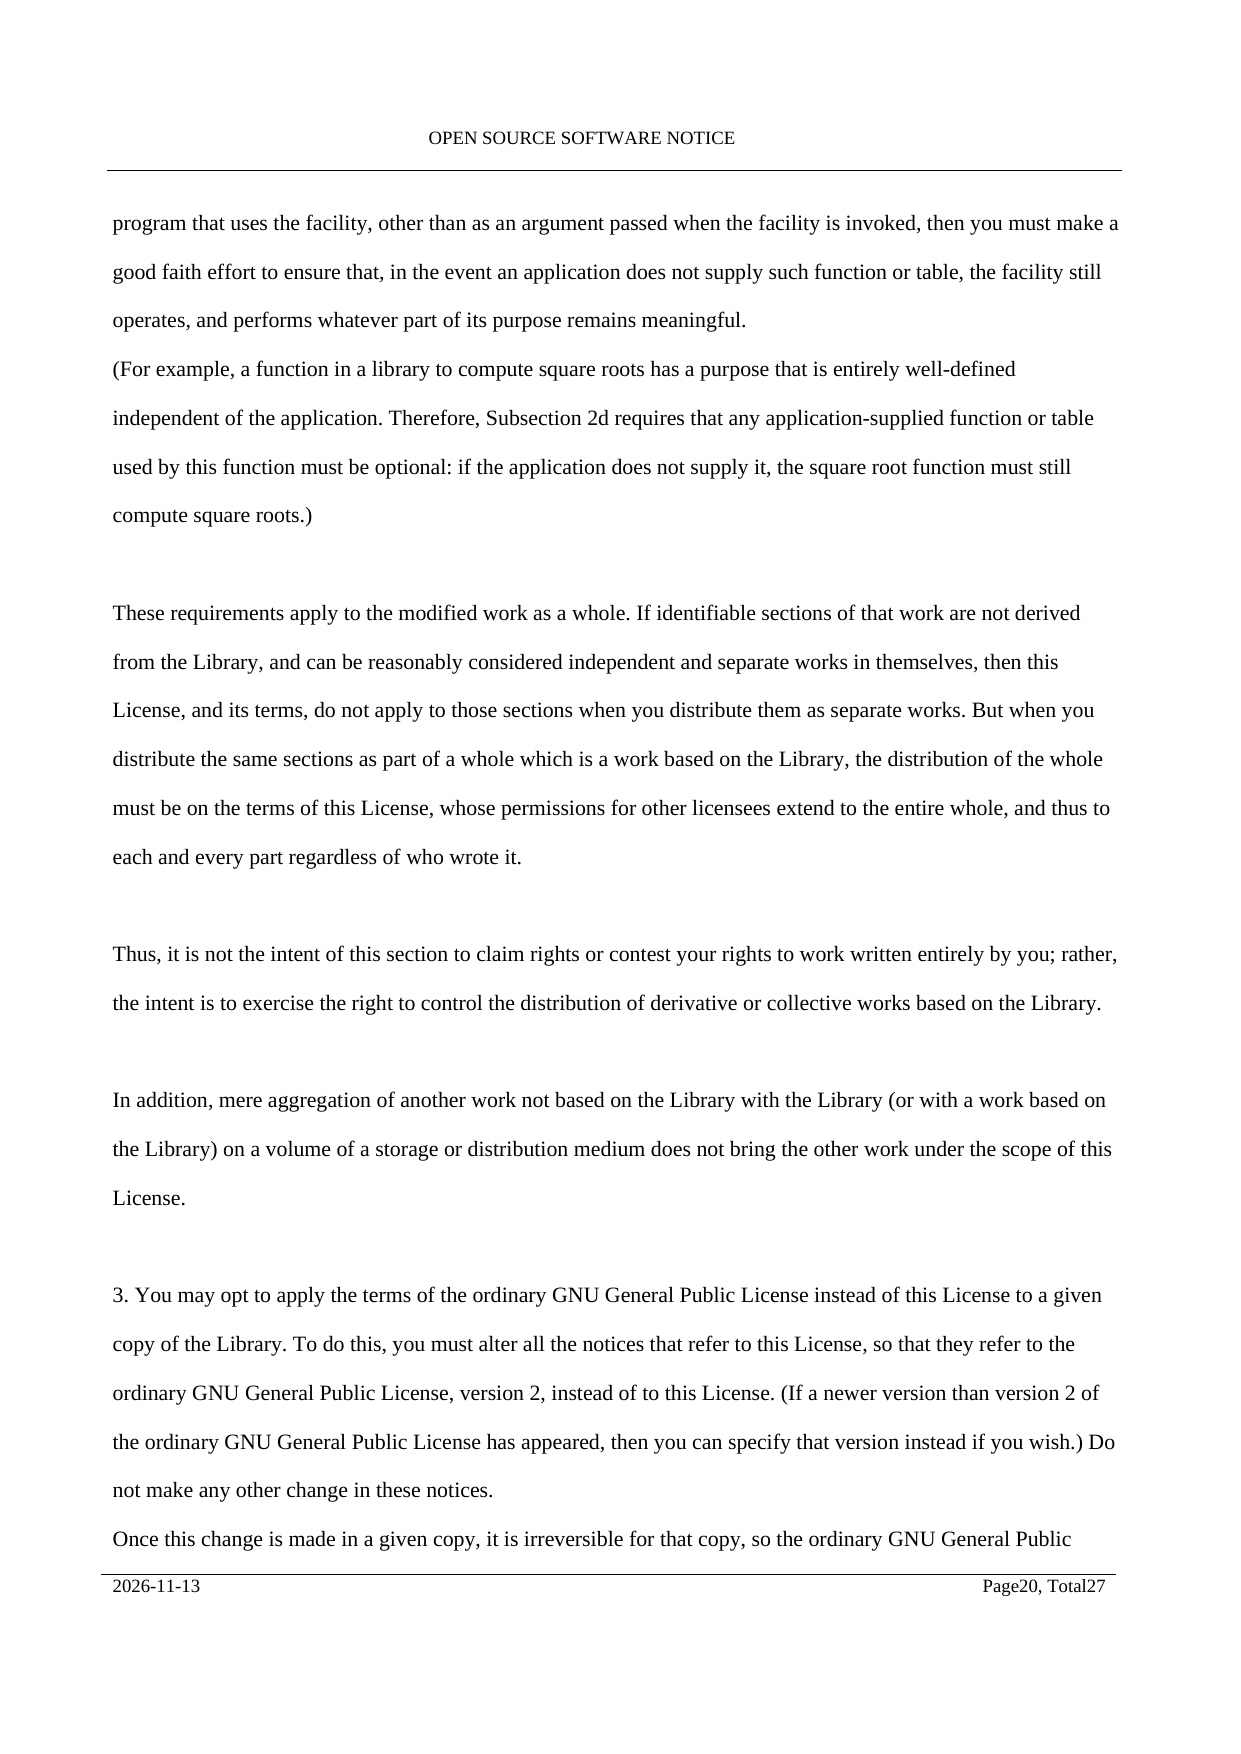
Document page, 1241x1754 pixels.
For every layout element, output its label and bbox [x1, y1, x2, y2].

text [112, 206, 1128, 1555]
